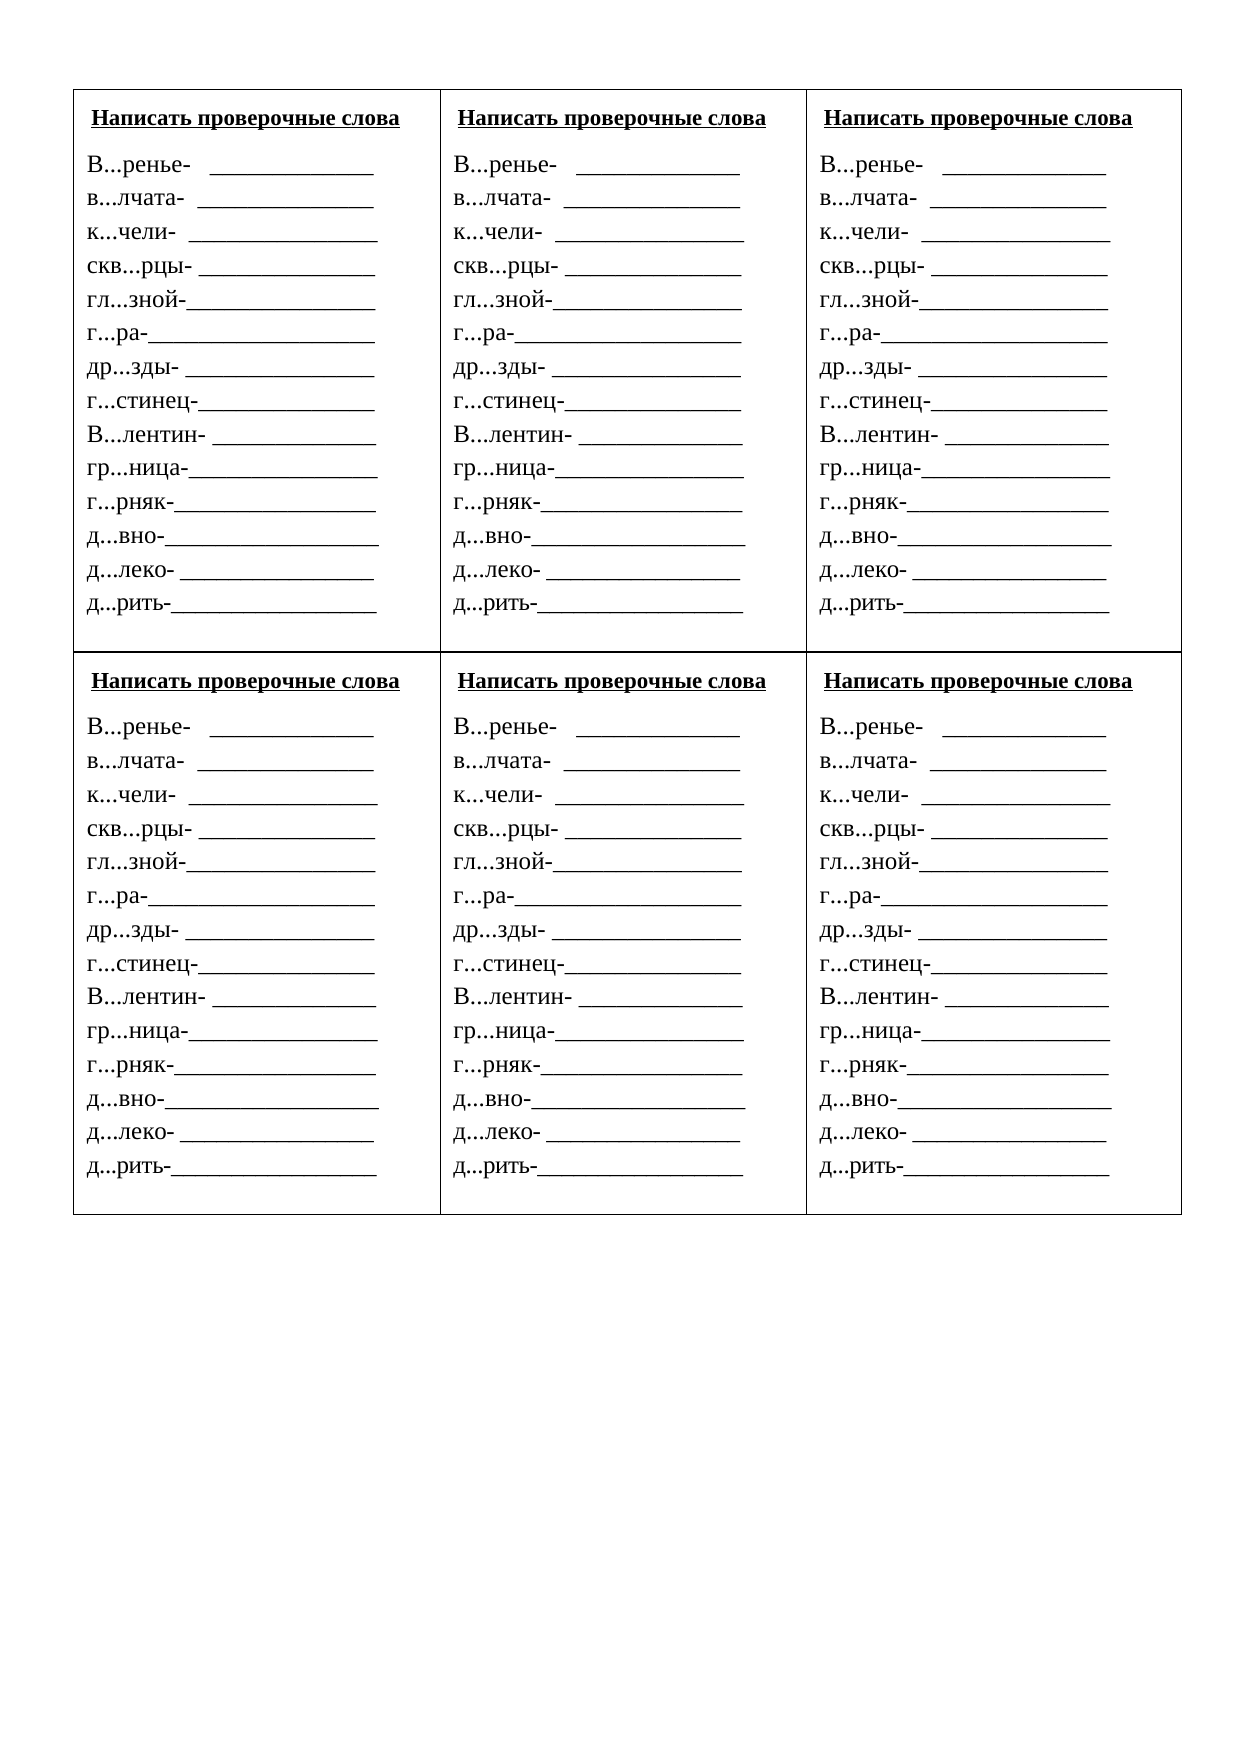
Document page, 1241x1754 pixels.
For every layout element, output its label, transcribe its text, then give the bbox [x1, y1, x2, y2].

table_cell Написать проверочные слова В...ренье- _____________ в...лчата- ______________ к...чели- _______________ скв...рцы- ______________ гл...зной-_______________ г...ра-__________________ др...зды- _______________ г...стинец-______________ В...лентин- _____________ гр...ница-_______________ г...рняк-________________ д...вно-_________________ д...леко- ________________ д...рить-_________________ [441, 653, 806, 1214]
table_header Написать проверочные слова В...ренье- _____________ в...лчата- ______________ к...чели- _______________ скв...рцы- ______________ гл...зной-_______________ г...ра-__________________ др...зды- _______________ г...стинец-______________ В...лентин- _____________ гр...ница-_______________ г...рняк-________________ д...вно-_________________ д...леко- ________________ д...рить-_________________ [807, 90, 1181, 651]
table_cell Написать проверочные слова В...ренье- _____________ в...лчата- ______________ к...чели- _______________ скв...рцы- ______________ гл...зной-_______________ г...ра-__________________ др...зды- _______________ г...стинец-______________ В...лентин- _____________ гр...ница-_______________ г...рняк-________________ д...вно-_________________ д...леко- ________________ д...рить-_________________ [807, 653, 1181, 1214]
table_header Написать проверочные слова В...ренье- _____________ в...лчата- ______________ к...чели- _______________ скв...рцы- ______________ гл...зной-_______________ г...ра-__________________ др...зды- _______________ г...стинец-______________ В...лентин- _____________ гр...ница-_______________ г...рняк-________________ д...вно-_________________ д...леко- ________________ д...рить-_________________ [441, 90, 806, 651]
table_header Написать проверочные слова В...ренье- _____________ в...лчата- ______________ к...чели- _______________ скв...рцы- ______________ гл...зной-_______________ г...ра-__________________ др...зды- _______________ г...стинец-______________ В...лентин- _____________ гр...ница-_______________ г...рняк-________________ д...вно-_________________ д...леко- ________________ д...рить-_________________ [74, 90, 440, 651]
table_cell Написать проверочные слова В...ренье- _____________ в...лчата- ______________ к...чели- _______________ скв...рцы- ______________ гл...зной-_______________ г...ра-__________________ др...зды- _______________ г...стинец-______________ В...лентин- _____________ гр...ница-_______________ г...рняк-________________ д...вно-_________________ д...леко- ________________ д...рить-_________________ [74, 653, 440, 1214]
